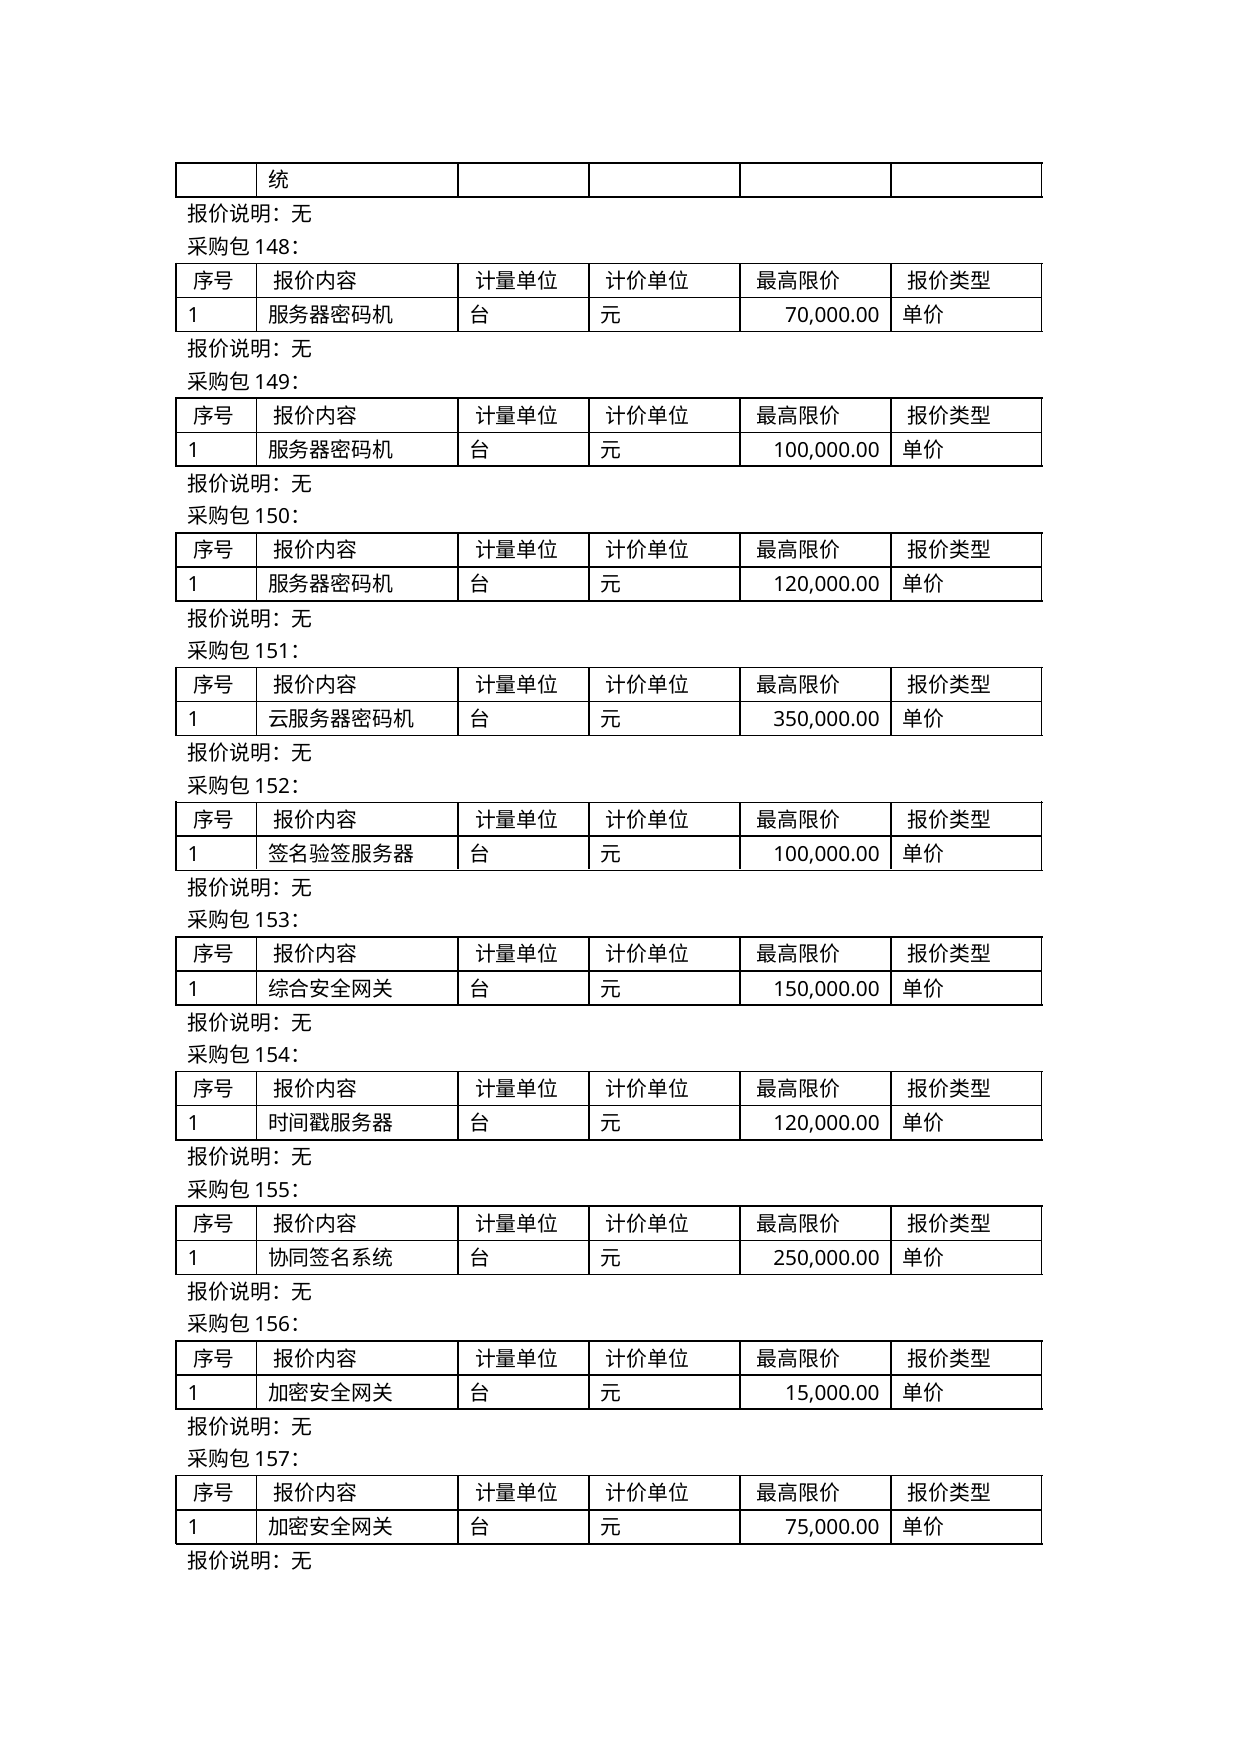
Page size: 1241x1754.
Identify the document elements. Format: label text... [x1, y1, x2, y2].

text 报价说明：无 [187, 871, 1053, 903]
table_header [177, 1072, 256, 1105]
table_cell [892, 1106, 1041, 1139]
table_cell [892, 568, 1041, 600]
text 采购包149： [187, 365, 1053, 397]
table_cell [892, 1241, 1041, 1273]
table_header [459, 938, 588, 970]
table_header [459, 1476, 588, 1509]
text 采购包151： [187, 634, 1053, 667]
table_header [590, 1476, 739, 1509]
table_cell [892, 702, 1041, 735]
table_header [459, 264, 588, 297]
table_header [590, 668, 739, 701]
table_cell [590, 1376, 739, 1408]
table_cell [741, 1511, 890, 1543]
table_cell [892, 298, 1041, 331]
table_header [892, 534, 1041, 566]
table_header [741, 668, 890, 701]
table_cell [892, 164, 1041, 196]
text 采购包152： [187, 769, 1053, 801]
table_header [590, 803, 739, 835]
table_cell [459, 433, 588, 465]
text 报价说明：无 [187, 602, 1053, 634]
text 报价说明：无 [187, 1544, 1053, 1577]
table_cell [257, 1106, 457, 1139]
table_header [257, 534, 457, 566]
text 采购包157： [187, 1442, 1053, 1475]
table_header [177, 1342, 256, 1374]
text 报价说明：无 [187, 332, 1053, 365]
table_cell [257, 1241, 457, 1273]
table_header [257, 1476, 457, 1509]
text 报价说明：无 [187, 1275, 1053, 1308]
text 报价说明：无 [187, 1410, 1053, 1442]
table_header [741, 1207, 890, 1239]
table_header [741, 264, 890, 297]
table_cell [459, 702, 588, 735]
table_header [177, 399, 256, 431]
text 采购包153： [187, 903, 1053, 936]
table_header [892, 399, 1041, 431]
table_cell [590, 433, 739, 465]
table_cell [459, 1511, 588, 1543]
text 报价说明：无 [187, 736, 1053, 769]
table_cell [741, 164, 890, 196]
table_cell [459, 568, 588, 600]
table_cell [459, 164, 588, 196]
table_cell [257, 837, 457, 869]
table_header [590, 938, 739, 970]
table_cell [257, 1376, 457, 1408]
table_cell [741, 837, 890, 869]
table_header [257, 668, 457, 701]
text 采购包150： [187, 499, 1053, 532]
text 报价说明：无 [187, 1140, 1053, 1173]
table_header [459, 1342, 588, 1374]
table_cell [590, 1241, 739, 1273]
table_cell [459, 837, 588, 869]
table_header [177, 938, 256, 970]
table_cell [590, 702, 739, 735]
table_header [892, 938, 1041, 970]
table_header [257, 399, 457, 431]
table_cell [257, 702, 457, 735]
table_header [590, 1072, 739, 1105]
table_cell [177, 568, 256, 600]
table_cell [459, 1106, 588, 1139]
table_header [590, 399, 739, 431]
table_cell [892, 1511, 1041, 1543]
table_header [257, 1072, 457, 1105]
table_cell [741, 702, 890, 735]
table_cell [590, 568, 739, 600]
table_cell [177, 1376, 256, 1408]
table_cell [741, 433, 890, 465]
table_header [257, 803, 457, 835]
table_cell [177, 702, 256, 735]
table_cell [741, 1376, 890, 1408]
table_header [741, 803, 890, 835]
text 采购包148： [187, 230, 1053, 263]
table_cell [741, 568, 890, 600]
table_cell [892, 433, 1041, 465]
text 报价说明：无 [187, 1006, 1053, 1038]
text 报价说明：无 [187, 467, 1053, 499]
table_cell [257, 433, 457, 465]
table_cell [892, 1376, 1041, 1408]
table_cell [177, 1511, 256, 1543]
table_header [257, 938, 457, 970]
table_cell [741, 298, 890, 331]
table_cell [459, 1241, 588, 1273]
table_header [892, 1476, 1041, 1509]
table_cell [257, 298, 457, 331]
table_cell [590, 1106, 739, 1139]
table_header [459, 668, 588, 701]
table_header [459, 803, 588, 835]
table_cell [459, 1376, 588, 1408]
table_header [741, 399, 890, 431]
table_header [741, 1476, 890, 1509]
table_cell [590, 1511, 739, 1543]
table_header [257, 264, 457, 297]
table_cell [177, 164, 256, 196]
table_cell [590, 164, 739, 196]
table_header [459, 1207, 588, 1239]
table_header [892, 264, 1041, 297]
text 采购包155： [187, 1173, 1053, 1205]
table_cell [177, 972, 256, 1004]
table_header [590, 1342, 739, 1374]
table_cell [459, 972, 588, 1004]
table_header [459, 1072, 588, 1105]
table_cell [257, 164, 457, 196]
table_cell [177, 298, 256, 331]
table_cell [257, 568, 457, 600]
text 报价说明：无 [187, 198, 1053, 230]
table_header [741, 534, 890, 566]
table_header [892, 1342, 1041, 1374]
text 采购包156： [187, 1308, 1053, 1340]
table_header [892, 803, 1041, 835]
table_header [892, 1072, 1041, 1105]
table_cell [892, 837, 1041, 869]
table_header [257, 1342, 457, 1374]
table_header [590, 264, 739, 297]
text 采购包154： [187, 1038, 1053, 1071]
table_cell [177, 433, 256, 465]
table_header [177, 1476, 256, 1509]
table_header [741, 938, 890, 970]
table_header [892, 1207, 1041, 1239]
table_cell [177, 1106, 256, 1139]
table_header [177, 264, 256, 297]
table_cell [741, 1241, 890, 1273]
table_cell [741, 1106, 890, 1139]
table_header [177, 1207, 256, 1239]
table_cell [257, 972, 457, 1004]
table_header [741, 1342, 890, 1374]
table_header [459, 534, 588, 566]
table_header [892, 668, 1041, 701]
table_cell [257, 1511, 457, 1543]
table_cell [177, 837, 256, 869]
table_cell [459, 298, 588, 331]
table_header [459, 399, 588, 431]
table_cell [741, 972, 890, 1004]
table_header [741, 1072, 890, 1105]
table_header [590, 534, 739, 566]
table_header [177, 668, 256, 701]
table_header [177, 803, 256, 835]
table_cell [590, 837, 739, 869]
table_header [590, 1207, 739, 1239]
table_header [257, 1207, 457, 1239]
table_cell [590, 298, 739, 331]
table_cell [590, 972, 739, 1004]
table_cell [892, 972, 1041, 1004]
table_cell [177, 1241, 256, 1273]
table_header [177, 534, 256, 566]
